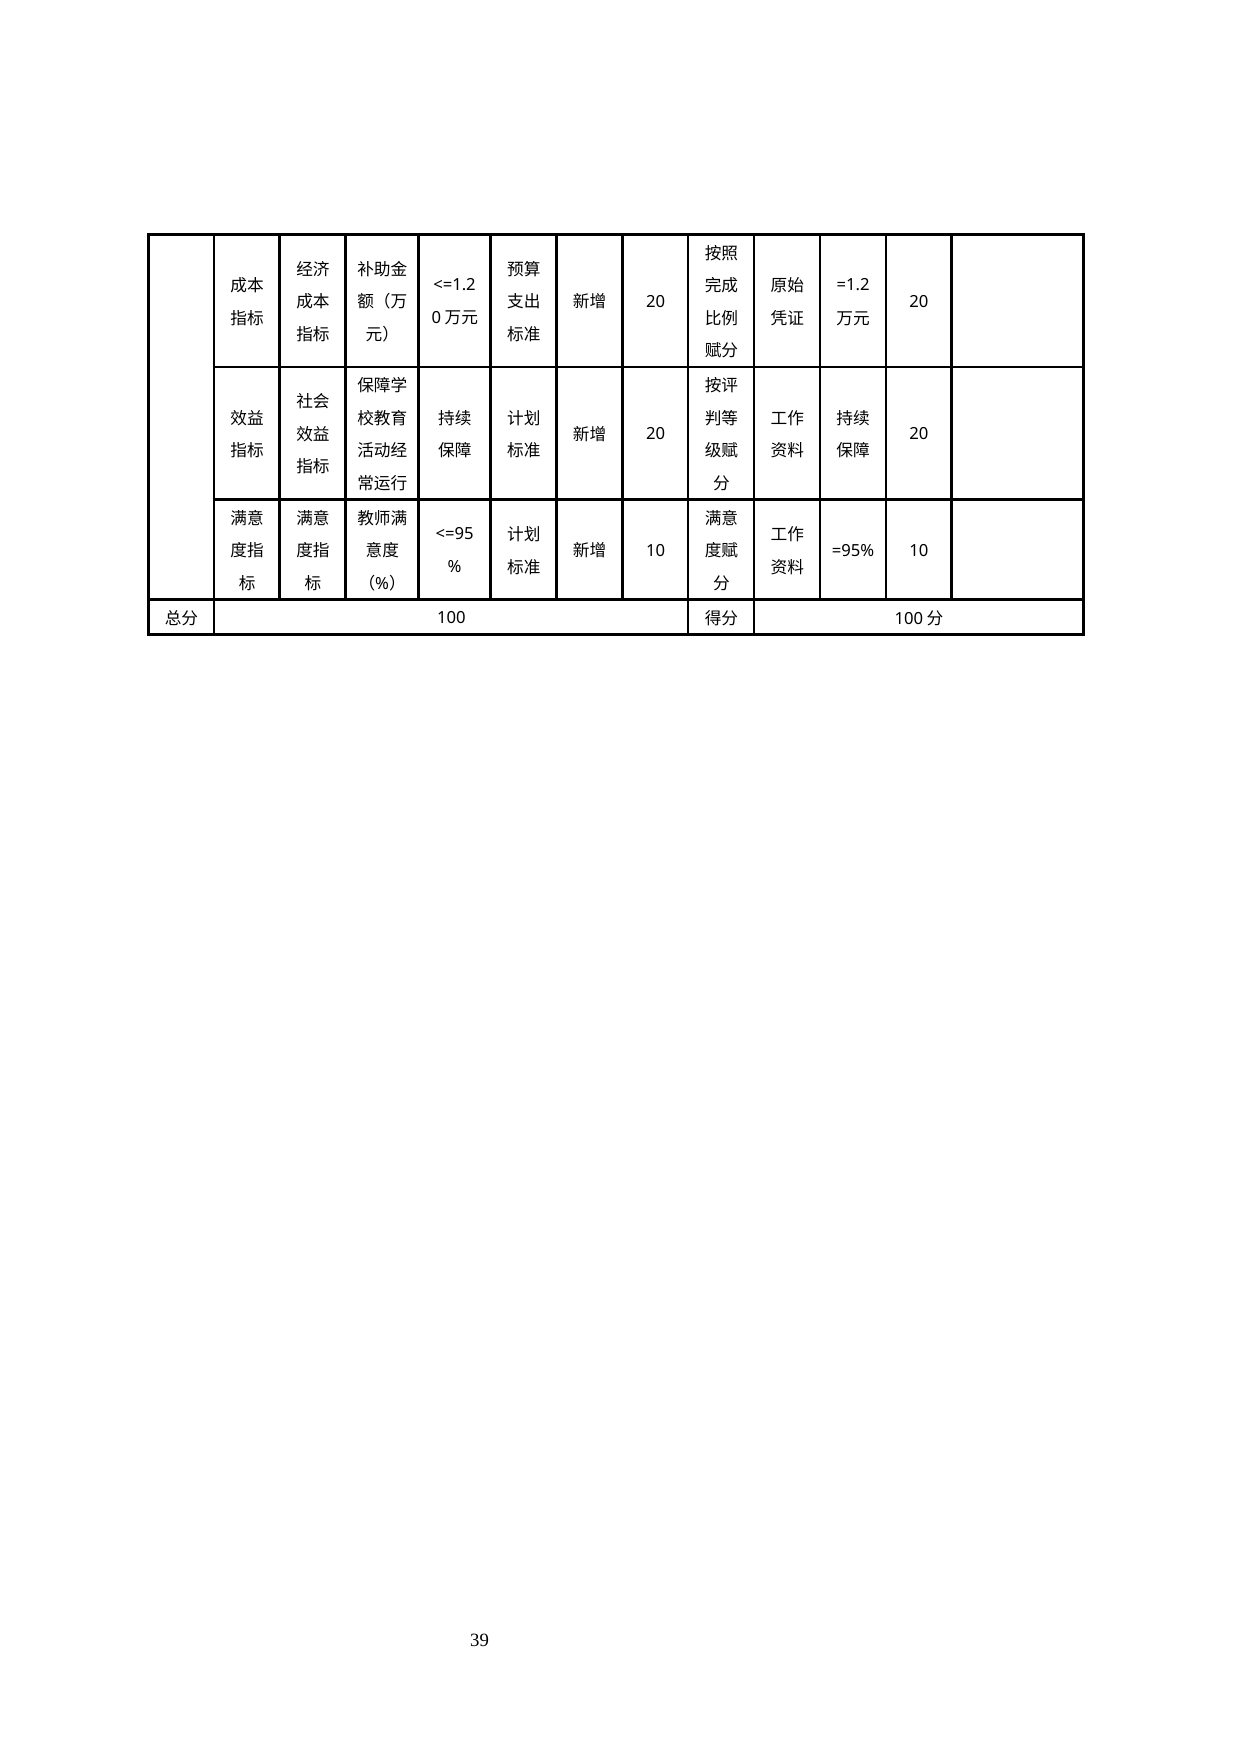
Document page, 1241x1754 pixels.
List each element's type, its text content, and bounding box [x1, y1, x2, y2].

table_cell 满意度指标 [281, 501, 344, 598]
table_cell 20 [887, 236, 950, 366]
table_cell 社会效益指标 [281, 368, 344, 498]
table_cell 补助金额（万元） [347, 236, 417, 366]
table_cell [953, 501, 1082, 598]
table_cell 10 [887, 501, 950, 598]
table_cell 工作资料 [755, 368, 819, 498]
table_cell [953, 368, 1082, 498]
table_cell =1.2万元 [821, 236, 885, 366]
table_cell 总分 [150, 601, 213, 633]
table_cell 持续保障 [420, 368, 489, 498]
table_cell 成本指标 [215, 236, 278, 366]
table_cell 计划标准 [492, 368, 555, 498]
table_cell 100分 [755, 601, 1082, 633]
table_cell 保障学校教育活动经常运行 [347, 368, 417, 498]
table_cell 持续保障 [821, 368, 885, 498]
table_cell 按评判等级赋分 [689, 368, 753, 498]
table_cell 原始凭证 [755, 236, 819, 366]
table_cell 10 [624, 501, 687, 598]
table_cell =95% [821, 501, 885, 598]
table_cell 效益指标 [215, 368, 278, 498]
table_cell 计划标准 [492, 501, 555, 598]
table_cell 100 [215, 601, 687, 633]
table_cell 满意度赋分 [689, 501, 753, 598]
table_cell 新增 [558, 236, 621, 366]
table_cell 工作资料 [755, 501, 819, 598]
table_cell 得分 [689, 601, 753, 633]
table_cell <=1.20万元 [420, 236, 489, 366]
table_cell 新增 [558, 501, 621, 598]
table_cell 按照完成比例赋分 [689, 236, 753, 366]
table_cell 预算支出标准 [492, 236, 555, 366]
table_cell [953, 236, 1082, 366]
table_cell 新增 [558, 368, 621, 498]
table_cell 20 [887, 368, 950, 498]
table_cell 满意度指标 [215, 501, 278, 598]
table_cell 20 [624, 368, 687, 498]
table_cell 20 [624, 236, 687, 366]
table_cell <=95% [420, 501, 489, 598]
table_cell 经济成本指标 [281, 236, 344, 366]
table_cell 教师满意度（%） [347, 501, 417, 598]
